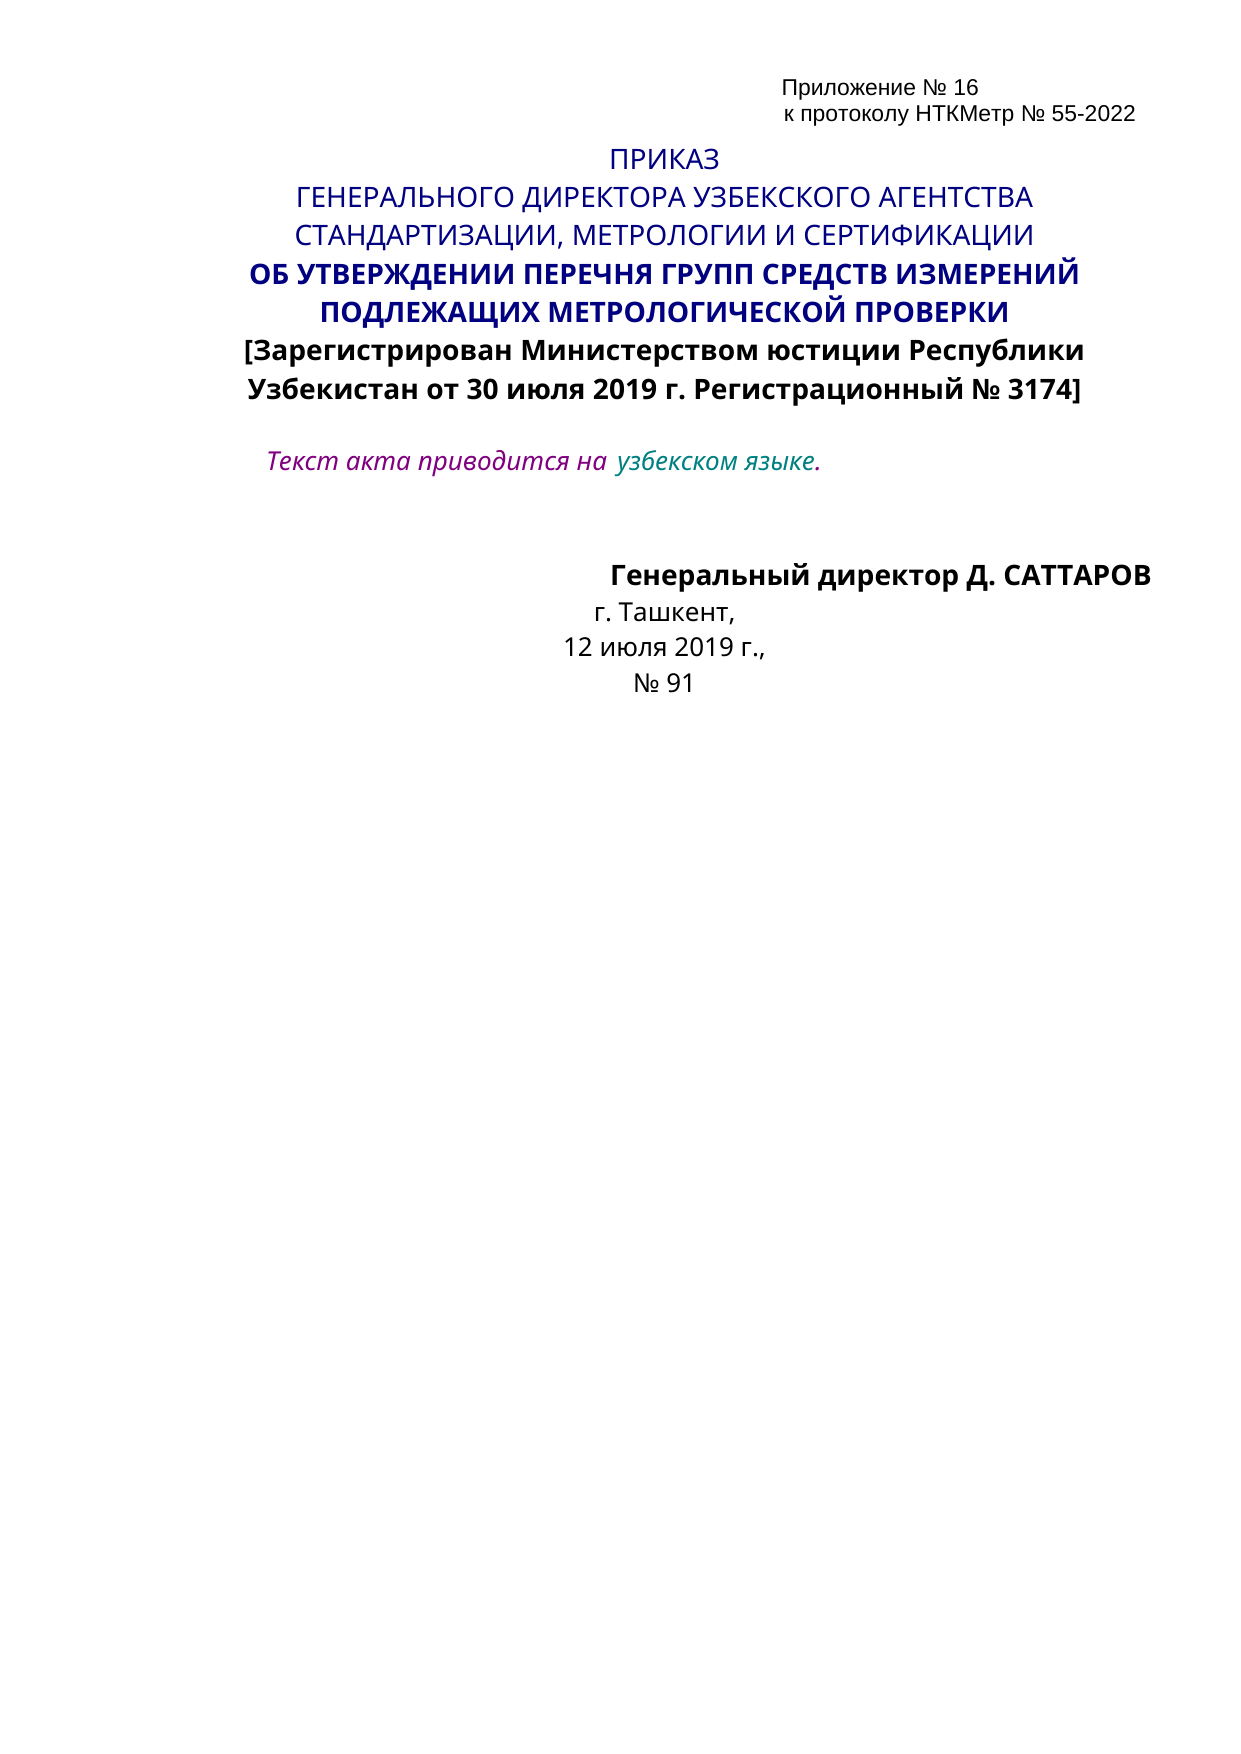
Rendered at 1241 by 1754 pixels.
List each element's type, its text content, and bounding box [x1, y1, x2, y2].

text [Зарегистрирован Министерством юстиции Республики Узбекистан от 30 июля 2019 г. Регистрационный № 3174] [177, 331, 1152, 407]
text г. Ташкент, [177, 593, 1152, 629]
text ГЕНЕРАЛЬНОГО ДИРЕКТОРА УЗБЕКСКОГО АГЕНТСТВА СТАНДАРТИЗАЦИИ, МЕТРОЛОГИИ И СЕРТИФИКАЦИИ [177, 177, 1152, 254]
text № 91 [177, 664, 1152, 700]
text 12 июля 2019 г., [177, 629, 1152, 664]
text ПРИКАЗ [177, 139, 1152, 177]
text Генеральный директор Д. САТТАРОВ [177, 555, 1152, 593]
text ОБ УТВЕРЖДЕНИИ ПЕРЕЧНЯ ГРУПП СРЕДСТВ ИЗМЕРЕНИЙ ПОДЛЕЖАЩИХ МЕТРОЛОГИЧЕСКОЙ ПРОВЕРКИ [177, 254, 1152, 331]
text Текст акта приводится на узбекском языке. [177, 443, 1152, 478]
